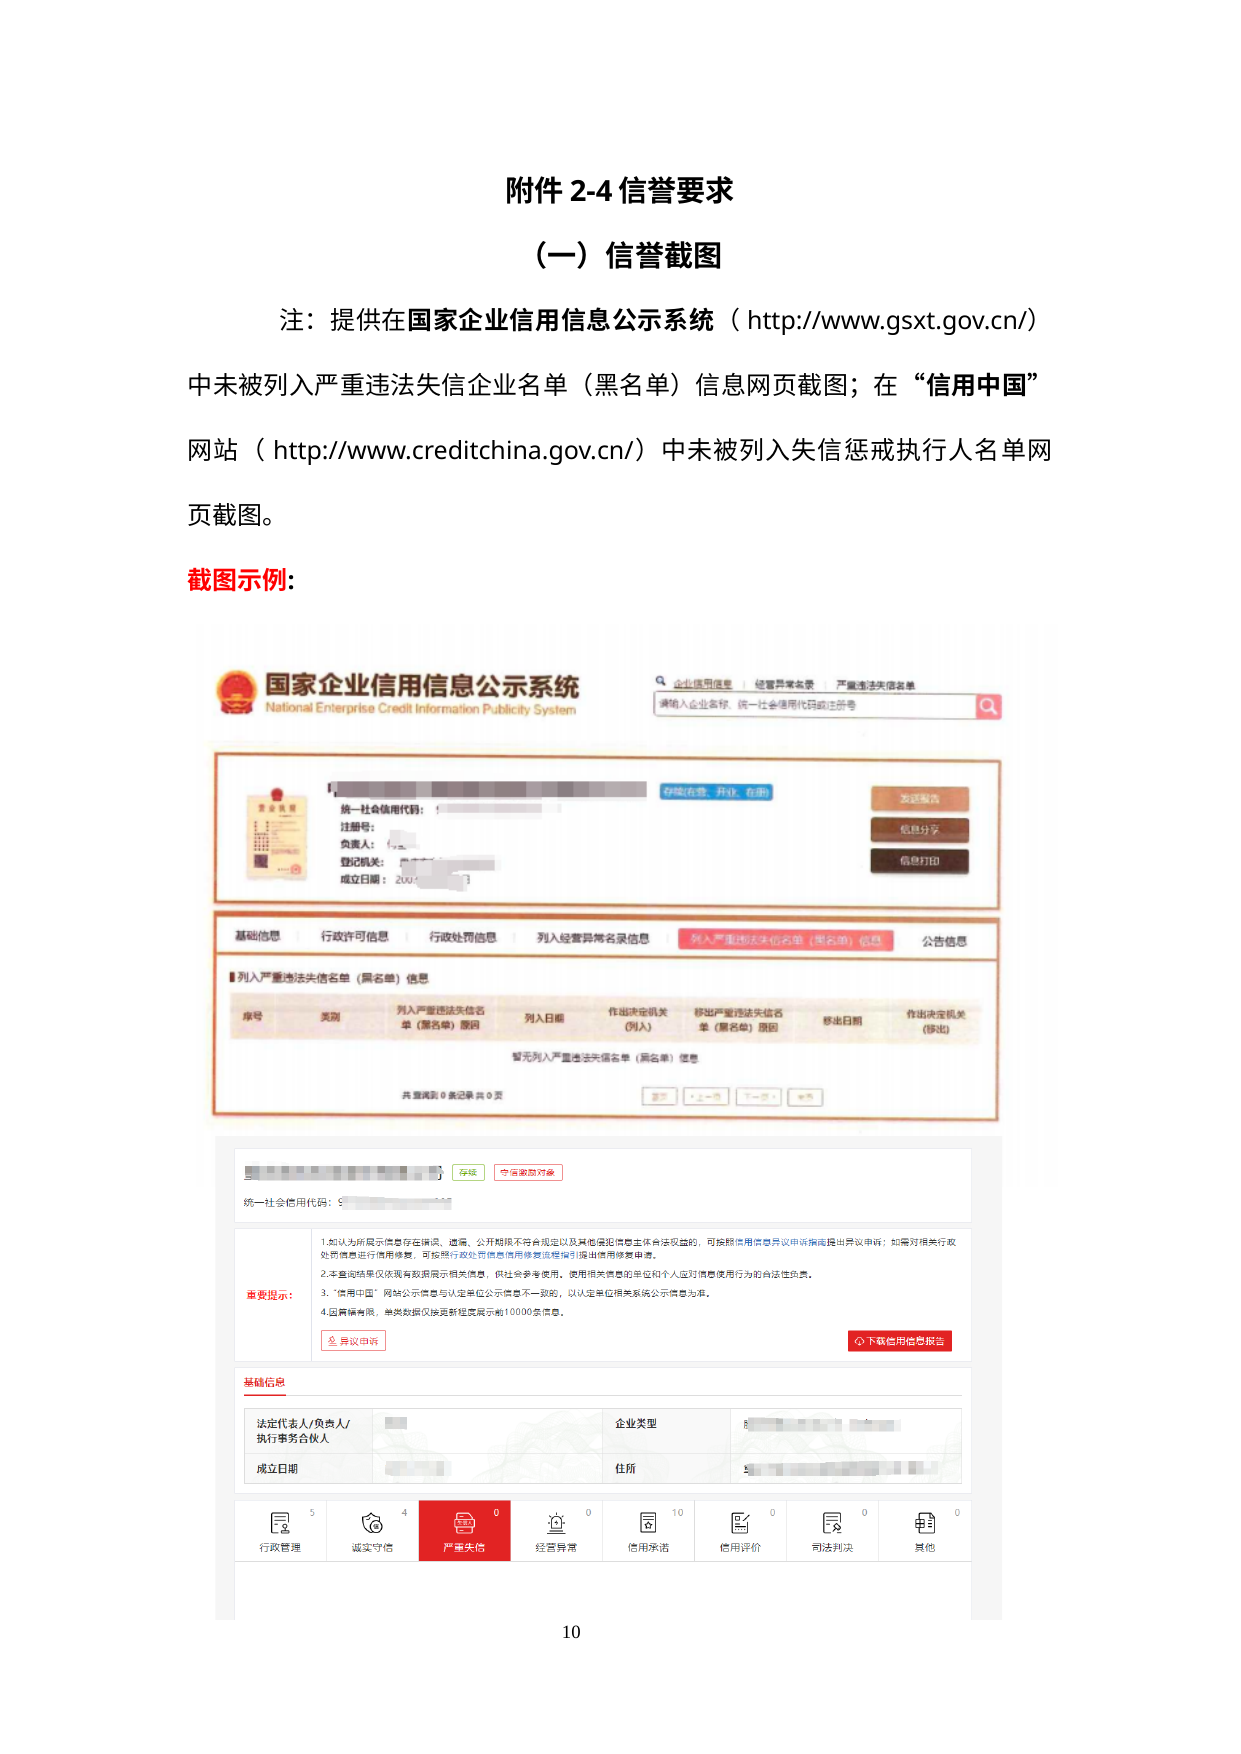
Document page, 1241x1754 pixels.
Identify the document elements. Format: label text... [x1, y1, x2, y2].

text 注：提供在国家企业信用信息公示系统（ http://www.gsxt.gov.cn/）中未被列入严重违法失信企业名单（黑名单）信息网页截图；在“信用中国”网站（ http://www.creditchina.gov.cn/）中未被列入失信惩戒执行人名单网页截图。 [187, 286, 1053, 546]
text （一）信誉截图 [187, 221, 1053, 286]
text 截图示例: [187, 546, 1053, 611]
picture [196, 624, 1061, 1620]
text 附件2-4信誉要求 [187, 156, 1053, 221]
